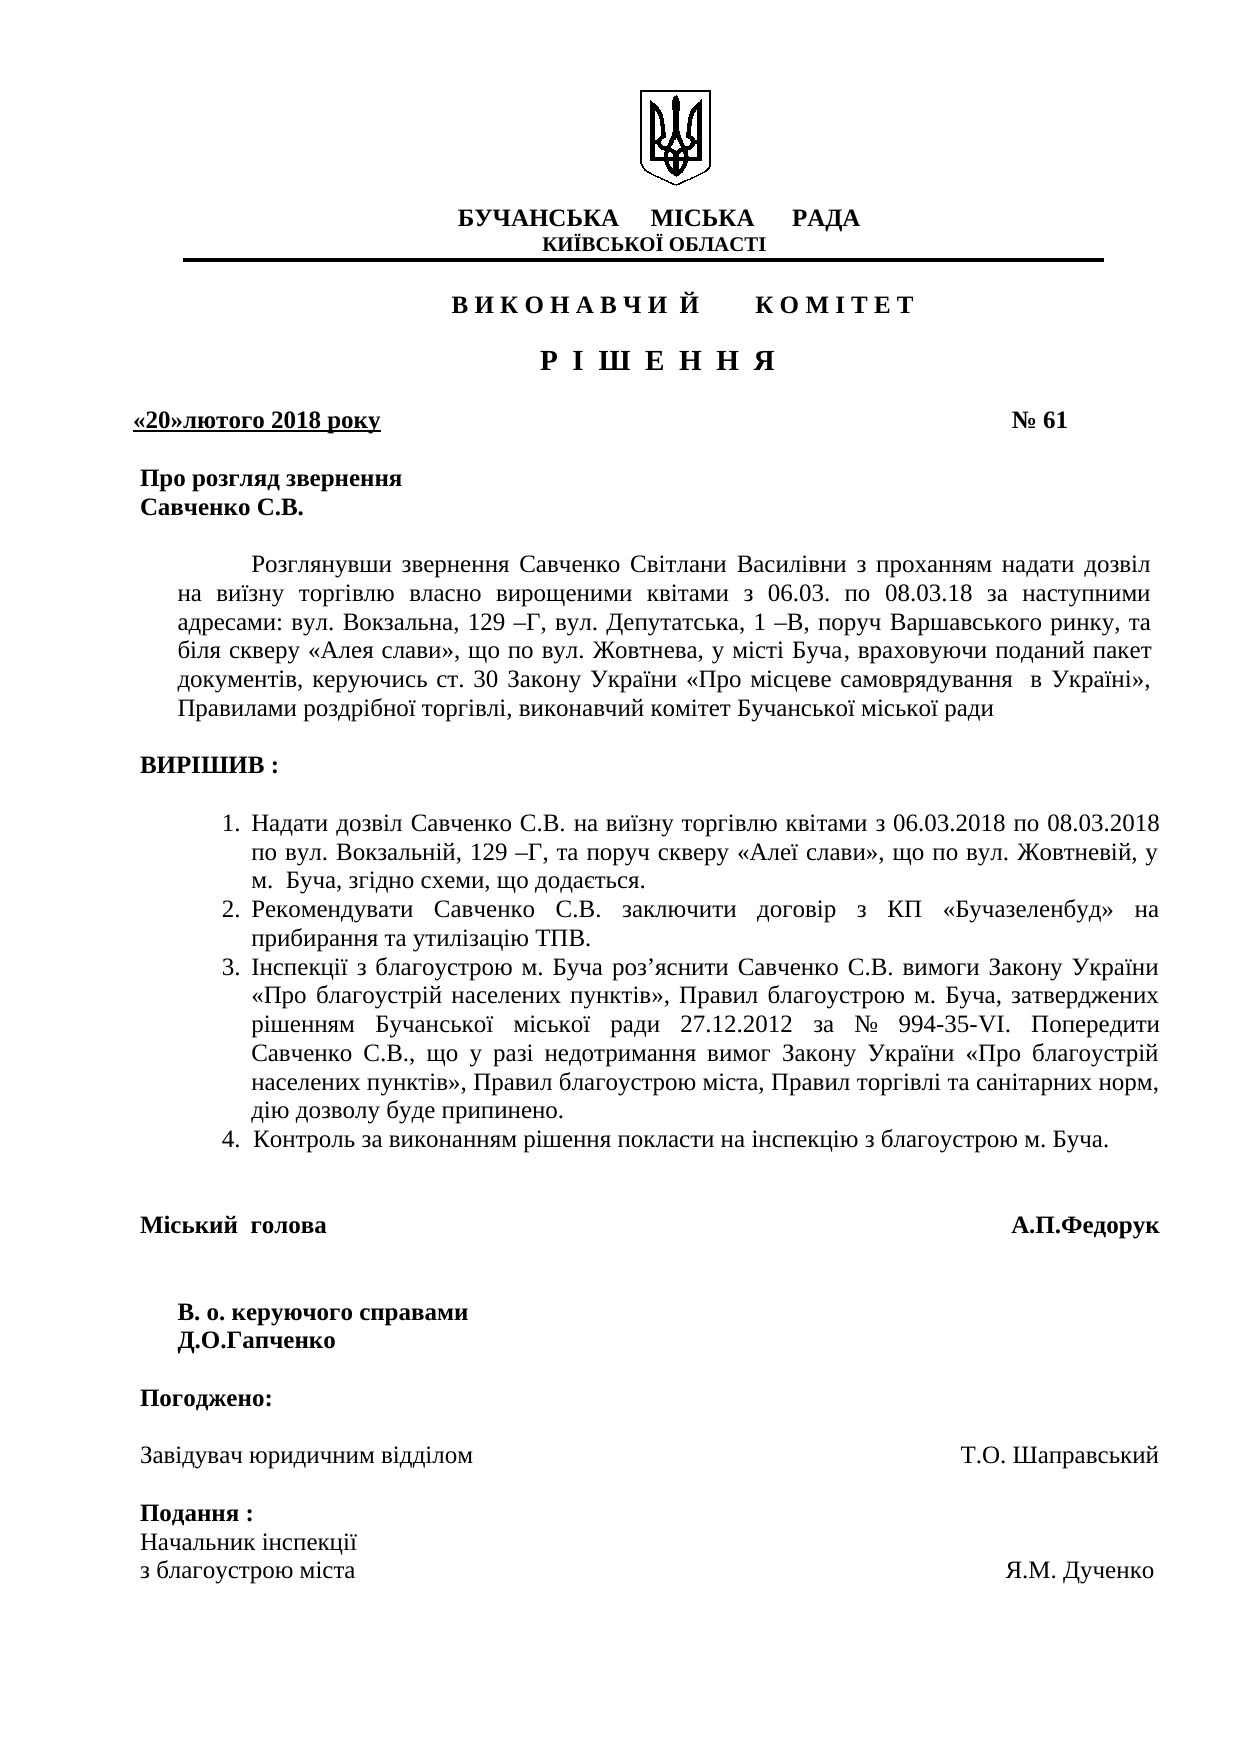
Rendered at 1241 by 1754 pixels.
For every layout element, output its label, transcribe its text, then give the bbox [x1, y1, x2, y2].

text Подання : [140, 1498, 1160, 1527]
text «20»лютого 2018 року № 61 [133, 405, 1167, 434]
list Надати дозвіл Савченко С.В. на виїзну торгівлю квітами з 06.03.2018 по 08.03.2018 по вул. Вокзальній, 129 –Г, та поруч скверу «Алеї слави», що по вул. Жовтневій, у м. Буча, згідно схеми, що додається. [222, 808, 1160, 894]
text Розглянувши звернення Савченко Світлани Василівни з проханням надати дозвіл на виїзну торгівлю власно вирощеними квітами з 06.03. по 08.03.18 за наступними адресами: вул. Вокзальна, 129 –Г, вул. Депутатська, 1 –В, поруч Варшавського ринку, та біля скверу «Алея слави», що по вул. Жовтнева, у місті Буча, враховуючи поданий пакет документів, керуючись ст. 30 Закону України «Про місцеве самоврядування в Україні», Правилами роздрібної торгівлі, виконавчий комітет Бучанської міської ради [177, 549, 1152, 722]
list Рекомендувати Савченко С.В. заключити договір з КП «Бучазеленбуд» на прибирання та утилізацію ТПВ. [222, 894, 1160, 952]
text Савченко С.В. [140, 492, 1160, 520]
text з благоустрою міста Я.М. Дученко [140, 1555, 1160, 1584]
text Завідувач юридичним відділом Т.О. Шаправський [140, 1440, 1160, 1469]
text БУЧАНСЬКА МІСЬКА РАДА [183, 203, 1104, 232]
text Погоджено: [140, 1383, 1160, 1412]
subtitle В И К О Н А В Ч И Й К О М І Т Е Т [183, 290, 1104, 319]
text Про розгляд звернення [140, 463, 1160, 492]
text Міський голова А.П.Федорук [140, 1210, 1160, 1239]
subtitle КИЇВСЬКОЇ ОБЛАСТІ [183, 232, 1104, 258]
list Інспекції з благоустрою м. Буча роз’яснити Савченко С.В. вимоги Закону України «Про благоустрій населених пунктів», Правил благоустрою м. Буча, затверджених рішенням Бучанської міської ради 27.12.2012 за № 994-35-VI. Попередити Савченко С.В., що у разі недотримання вимог Закону України «Про благоустрій населених пунктів», Правил благоустрою міста, Правил торгівлі та санітарних норм, дію дозволу буде припинено. [222, 952, 1160, 1124]
text Начальник інспекції [140, 1527, 1160, 1555]
subtitle Р І Ш Е Н Н Я [183, 343, 1104, 377]
text 4. Контроль за виконанням рішення покласти на інспекцію з благоустрою м. Буча. [222, 1124, 1160, 1153]
text ВИРІШИВ : [140, 750, 1160, 779]
